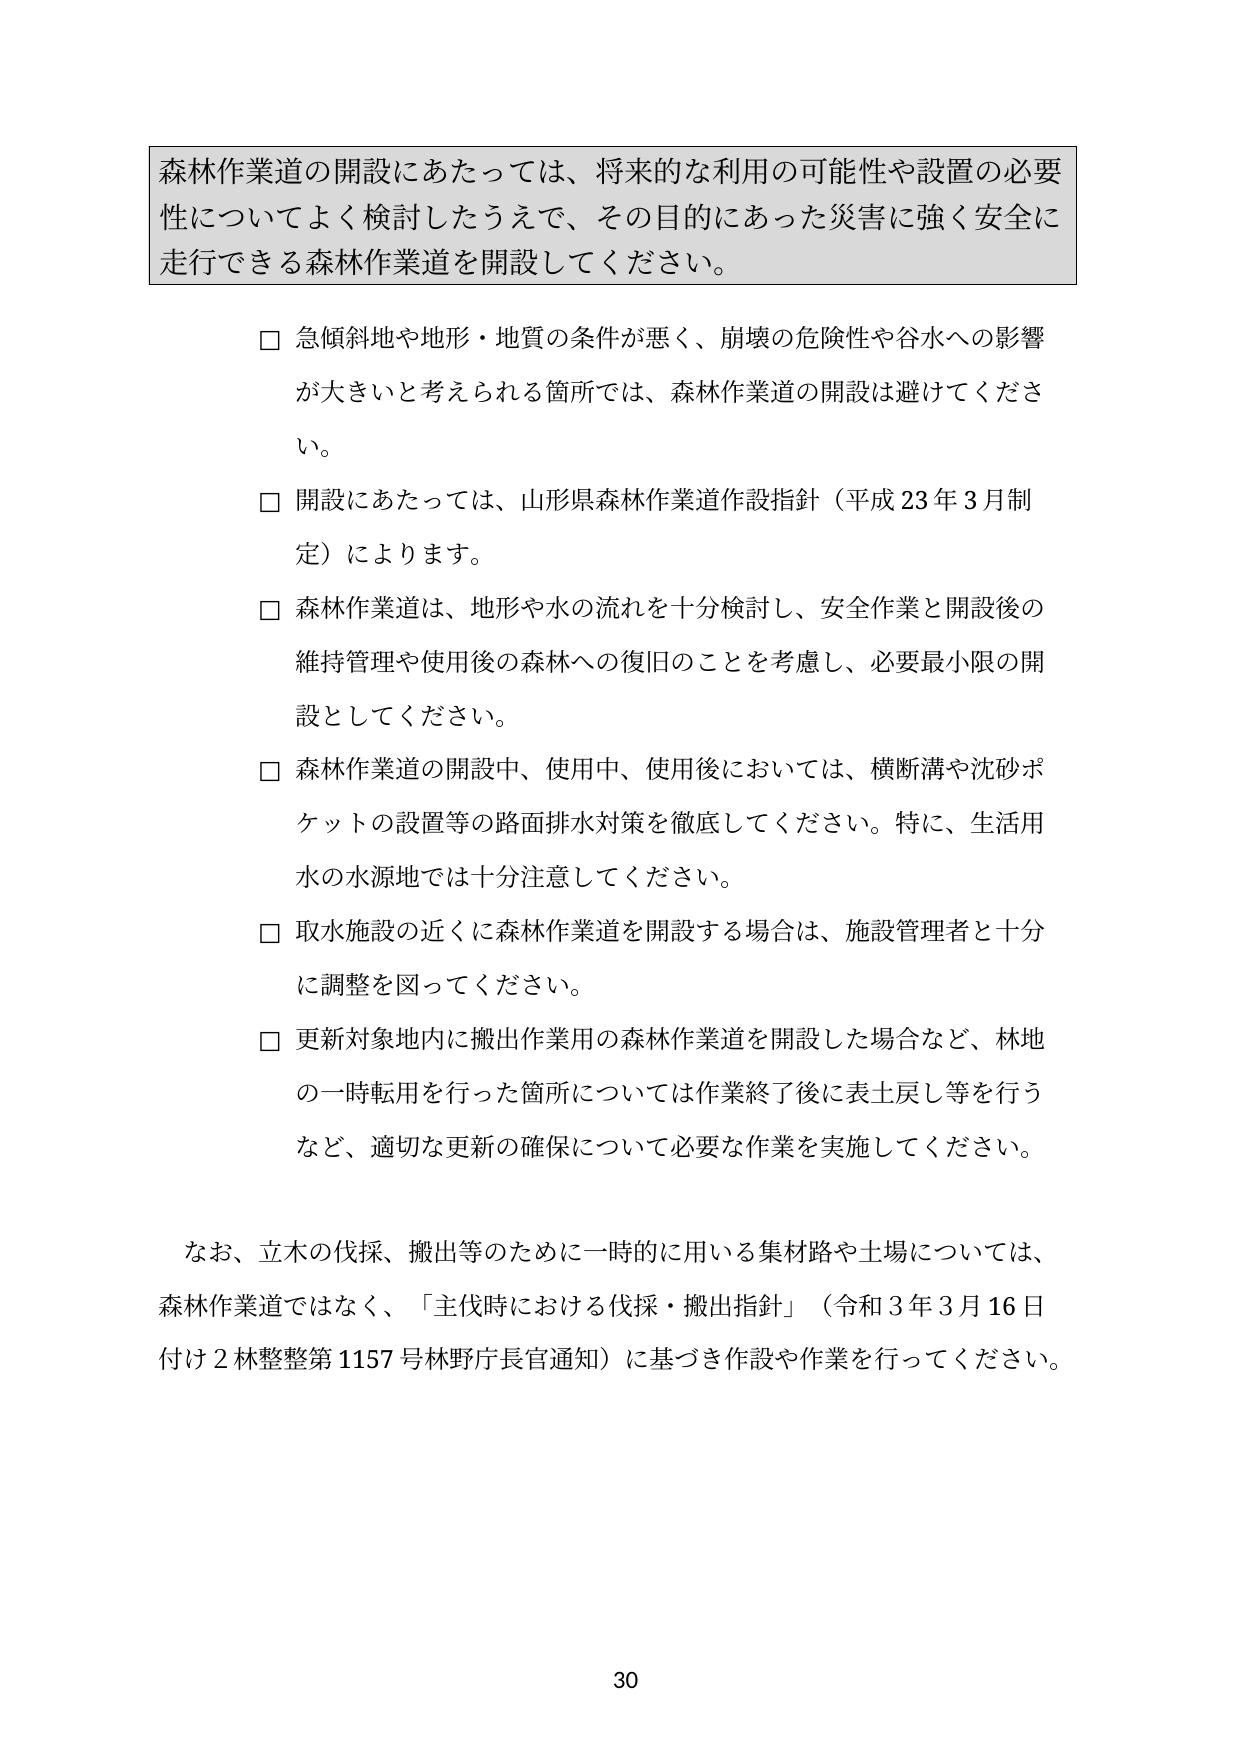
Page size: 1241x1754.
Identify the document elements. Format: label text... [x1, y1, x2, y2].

text なお、立木の伐採、搬出等のために一時的に用いる集材路や土場については、森林作業道ではなく、「主伐時における伐採・搬出指針」（令和３年３月16日付け２林整整第1157号林野庁長官通知）に基づき作設や作業を行ってください。 [158, 1232, 1067, 1376]
list 森林作業道の開設中、使用中、使用後においては、横断溝や沈砂ポケットの設置等の路面排水対策を徹底してください。特に、生活用水の水源地では十分注意してください。 [258, 750, 1067, 894]
list 開設にあたっては、山形県森林作業道作設指針（平成23年3月制定）によります。 [258, 481, 1067, 571]
list 森林作業道は、地形や水の流れを十分検討し、安全作業と開設後の維持管理や使用後の森林への復旧のことを考慮し、必要最小限の開設としてください。 [258, 588, 1067, 732]
list 急傾斜地や地形・地質の条件が悪く、崩壊の危険性や谷水への影響が大きいと考えられる箇所では、森林作業道の開設は避けてください。 [258, 319, 1067, 463]
list 取水施設の近くに森林作業道を開設する場合は、施設管理者と十分に調整を図ってください。 [258, 912, 1067, 1002]
subtitle 森林作業道の開設にあたっては、将来的な利用の可能性や設置の必要性についてよく検討したうえで、その目的にあった災害に強く安全に走行できる森林作業道を開設してください。 [150, 147, 1076, 284]
list 更新対象地内に搬出作業用の森林作業道を開設した場合など、林地の一時転用を行った箇所については作業終了後に表土戻し等を行うなど、適切な更新の確保について必要な作業を実施してください。 [258, 1020, 1067, 1163]
